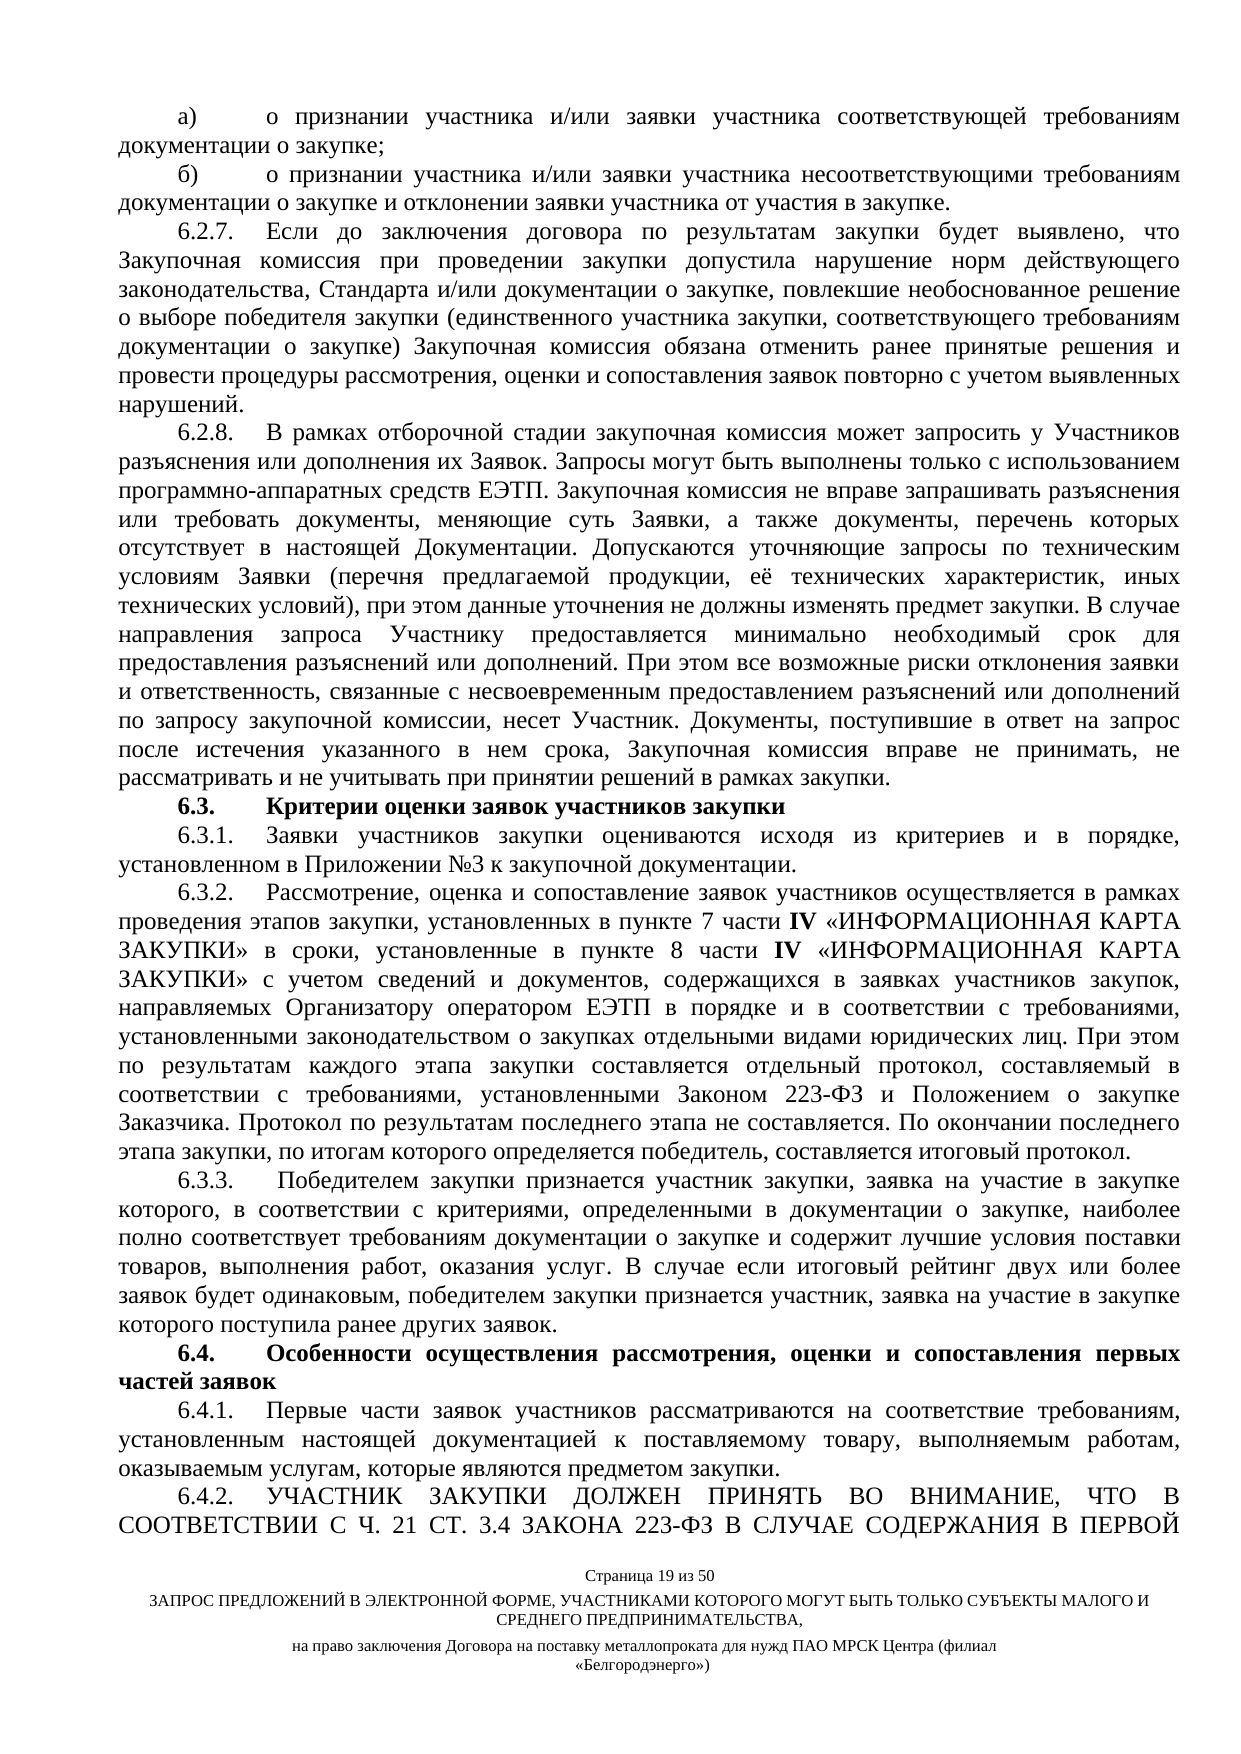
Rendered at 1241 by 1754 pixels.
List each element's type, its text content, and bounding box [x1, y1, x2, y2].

subtitle В рамках отборочной стадии закупочная комиссия может запросить у Участников разъяснения или дополнения их Заявок. Запросы могут быть выполнены только с использованием программно-аппаратных средств ЕЭТП. Закупочная комиссия не вправе запрашивать разъяснения или требовать документы, меняющие суть Заявки, а также документы, перечень которых отсутствует в настоящей Документации. Допускаются уточняющие запросы по техническим условиям Заявки (перечня предлагаемой продукции, её технических характеристик, иных технических условий), при этом данные уточнения не должны изменять предмет закупки. В случае направления запроса Участнику предоставляется минимально необходимый срок для предоставления разъяснений или дополнений. При этом все возможные риски отклонения заявки и ответственность, связанные с несвоевременным предоставлением разъяснений или дополнений по запросу закупочной комиссии, несет Участник. Документы, поступившие в ответ на запрос после истечения указанного в нем срока, Закупочная комиссия вправе не принимать, не рассматривать и не учитывать при принятии решений в рамках закупки. [118, 417, 1181, 791]
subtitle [118, 1481, 1181, 1539]
subtitle Особенности осуществления рассмотрения, оценки и сопоставления первых частей заявок [118, 1338, 1181, 1395]
subtitle Заявки участников закупки оцениваются исходя из критериев и в порядке, установленном в Приложении №3 к закупочной документации. [118, 820, 1181, 877]
subtitle Первые части заявок участников рассматриваются на соответствие требованиям, установленным настоящей документацией к поставляемому товару, выполняемым работам, оказываемым услугам, которые являются предметом закупки. [118, 1395, 1181, 1481]
subtitle Победителем закупки признается участник закупки, заявка на участие в закупке которого, в соответствии с критериями, определенными в документации о закупке, наиболее полно соответствует требованиям документации о закупке и содержит лучшие условия поставки товаров, выполнения работ, оказания услуг. В случае если итоговый рейтинг двух или более заявок будет одинаковым, победителем закупки признается участник, заявка на участие в закупке которого поступила ранее других заявок. [118, 1165, 1181, 1338]
subtitle Если до заключения договора по результатам закупки будет выявлено, что Закупочная комиссия при проведении закупки допустила нарушение норм действующего законодательства, Стандарта и/или документации о закупке, повлекшие необоснованное решение о выборе победителя закупки (единственного участника закупки, соответствующего требованиям документации о закупке) Закупочная комиссия обязана отменить ранее принятые решения и провести процедуры рассмотрения, оценки и сопоставления заявок повторно с учетом выявленных нарушений. [118, 216, 1181, 417]
subtitle о признании участника и/или заявки участника соответствующей требованиям документации о закупке; [118, 101, 1181, 159]
subtitle Рассмотрение, оценка и сопоставление заявок участников осуществляется в рамках проведения этапов закупки, установленных в пункте 7 части IV «ИНФОРМАЦИОННАЯ КАРТА ЗАКУПКИ» в сроки, установленные в пункте 8 части IV «ИНФОРМАЦИОННАЯ КАРТА ЗАКУПКИ» с учетом сведений и документов, содержащихся в заявках участников закупок, направляемых Организатору оператором ЕЭТП в порядке и в соответствии с требованиями, установленными законодательством о закупках отдельными видами юридических лиц. При этом по результатам каждого этапа закупки составляется отдельный протокол, составляемый в соответствии с требованиями, установленными Законом 223-ФЗ и Положением о закупке Заказчика. Протокол по результатам последнего этапа не составляется. По окончании последнего этапа закупки, по итогам которого определяется победитель, составляется итоговый протокол. [118, 877, 1181, 1165]
subtitle о признании участника и/или заявки участника несоответствующими требованиям документации о закупке и отклонении заявки участника от участия в закупке. [118, 159, 1181, 216]
subtitle Критерии оценки заявок участников закупки [118, 791, 1181, 820]
